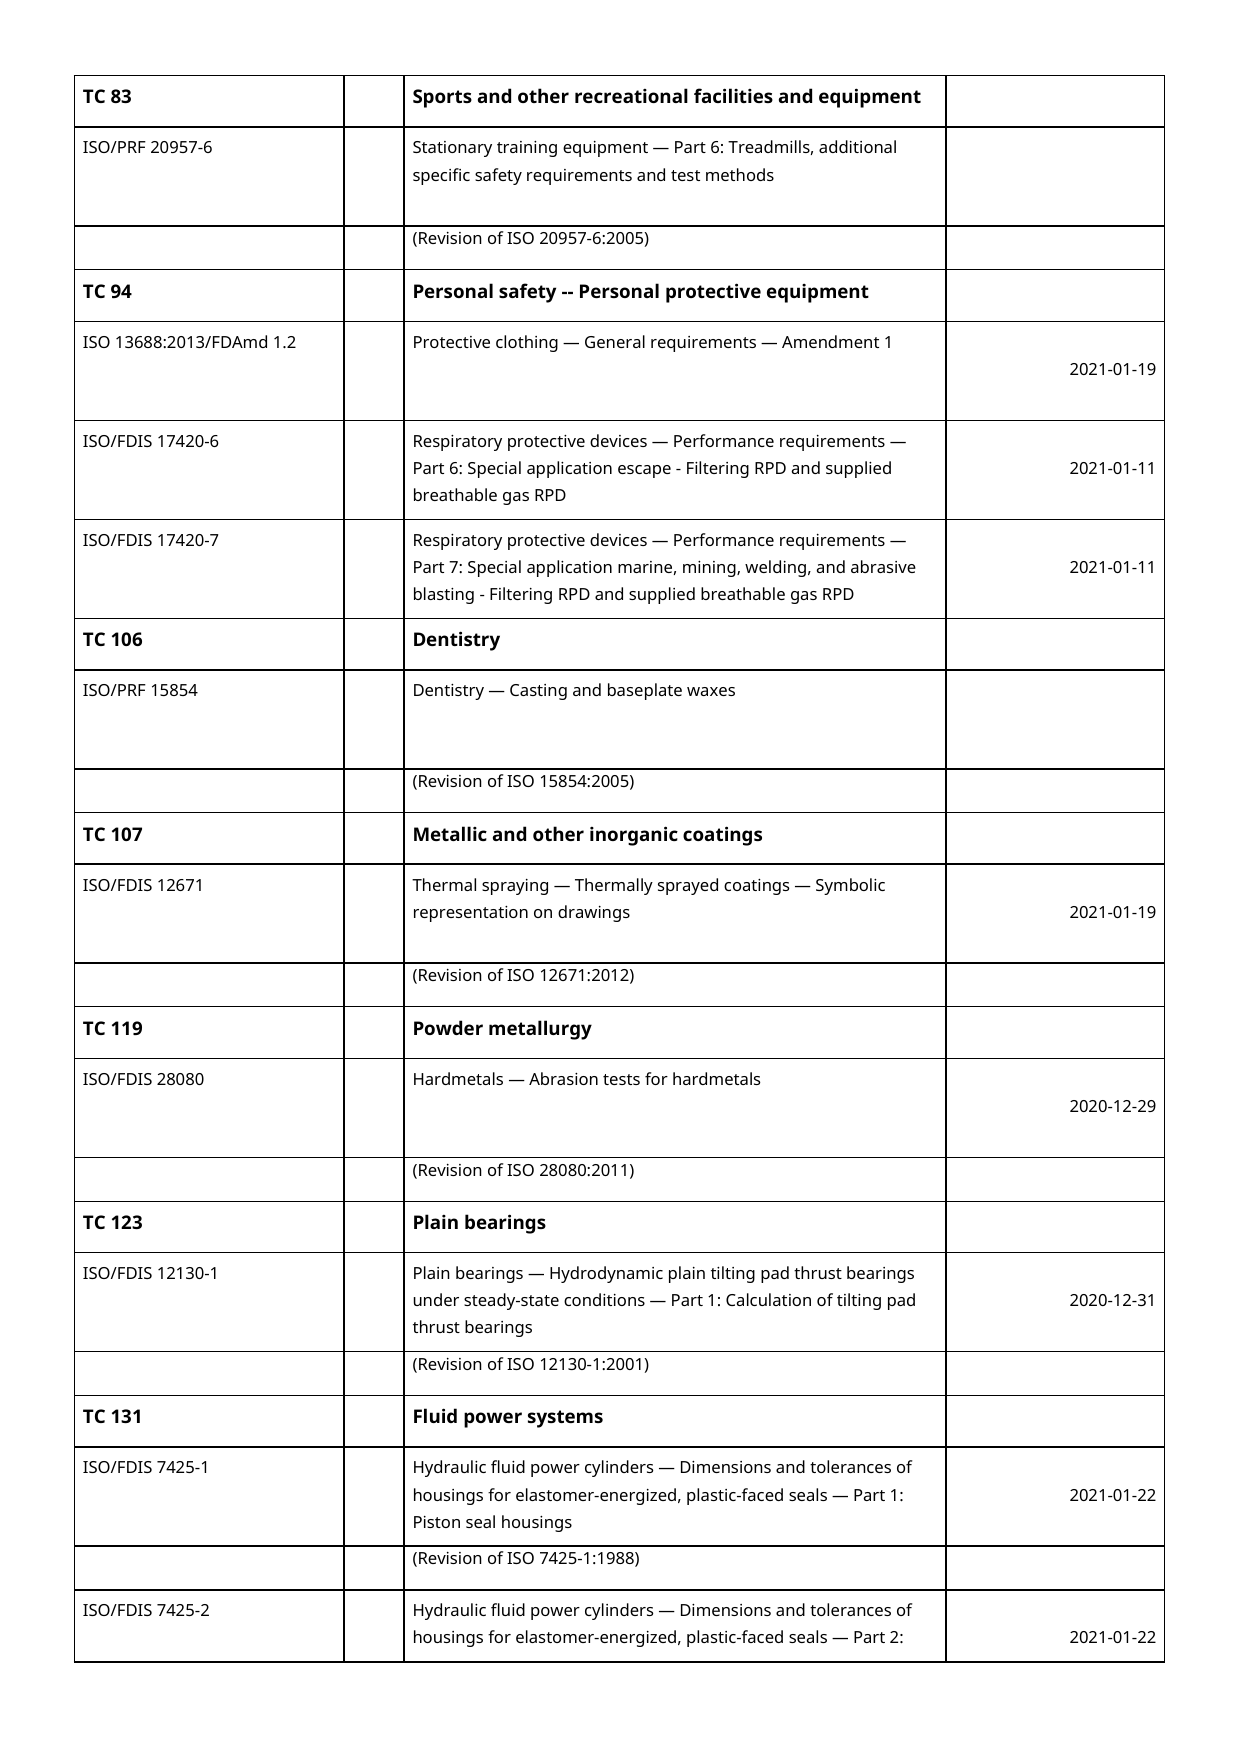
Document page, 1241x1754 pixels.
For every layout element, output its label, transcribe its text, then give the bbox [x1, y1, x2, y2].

table_cell ISO/FDIS 12130-1 [75, 1253, 343, 1351]
table_cell Hardmetals — Abrasion tests for hardmetals [405, 1059, 945, 1157]
table_cell [345, 770, 403, 812]
table_cell Respiratory protective devices — Performance requirements — Part 7: Special application marine, mining, welding, and abrasive blasting - Filtering RPD and supplied breathable gas RPD [405, 520, 945, 618]
table_cell [345, 1352, 403, 1395]
table_cell Dentistry [405, 619, 945, 669]
table_cell Sports and other recreational facilities and equipment [405, 76, 945, 126]
table_cell [345, 1202, 403, 1252]
table_cell Personal safety -- Personal protective equipment [405, 270, 945, 321]
table_cell ISO/FDIS 12671 [75, 865, 343, 962]
table_cell [345, 865, 403, 962]
table_cell Hydraulic fluid power cylinders — Dimensions and tolerances of housings for elastomer-energized, plastic-faced seals — Part 1: Piston seal housings [405, 1448, 945, 1545]
table_cell [75, 227, 343, 269]
table_cell [947, 770, 1164, 812]
table_cell Metallic and other inorganic coatings [405, 813, 945, 863]
table_cell 2021-01-11 [947, 520, 1164, 618]
table_cell 2021-01-19 [947, 322, 1164, 419]
table_cell TC 123 [75, 1202, 343, 1252]
table_cell TC 106 [75, 619, 343, 669]
table_cell TC 83 [75, 76, 343, 126]
table_cell [75, 1547, 343, 1589]
table_cell [947, 1352, 1164, 1395]
table_cell [947, 1547, 1164, 1589]
table_cell [75, 964, 343, 1006]
table_cell TC 107 [75, 813, 343, 863]
table_cell TC 94 [75, 270, 343, 321]
table_cell (Revision of ISO 12130-1:2001) [405, 1352, 945, 1395]
table_cell ISO/FDIS 7425-1 [75, 1448, 343, 1545]
table_cell [75, 1158, 343, 1201]
table_cell 2021-01-11 [947, 421, 1164, 519]
table_cell [345, 1158, 403, 1201]
table_cell [947, 128, 1164, 225]
table_cell Stationary training equipment — Part 6: Treadmills, additional specific safety requirements and test methods [405, 128, 945, 225]
table_cell ISO/FDIS 17420-6 [75, 421, 343, 519]
table_cell 2020-12-31 [947, 1253, 1164, 1351]
table_cell [345, 520, 403, 618]
table_cell [947, 813, 1164, 863]
table_cell [345, 1253, 403, 1351]
table_cell [947, 76, 1164, 126]
table_cell TC 131 [75, 1396, 343, 1446]
table_cell Fluid power systems [405, 1396, 945, 1446]
table_cell Plain bearings — Hydrodynamic plain tilting pad thrust bearings under steady-state conditions — Part 1: Calculation of tilting pad thrust bearings [405, 1253, 945, 1351]
table_cell [345, 421, 403, 519]
table_cell [345, 671, 403, 768]
table_cell [345, 1007, 403, 1057]
table_cell ISO/FDIS 7425-2 [75, 1591, 343, 1661]
table_cell Respiratory protective devices — Performance requirements — Part 6: Special application escape - Filtering RPD and supplied breathable gas RPD [405, 421, 945, 519]
table_cell [947, 227, 1164, 269]
table_cell [345, 270, 403, 321]
table_cell ISO/PRF 15854 [75, 671, 343, 768]
table_cell [75, 1352, 343, 1395]
table_cell Plain bearings [405, 1202, 945, 1252]
table_cell [947, 1396, 1164, 1446]
table_cell [947, 270, 1164, 321]
table_cell (Revision of ISO 28080:2011) [405, 1158, 945, 1201]
table_cell Thermal spraying — Thermally sprayed coatings — Symbolic representation on drawings [405, 865, 945, 962]
table_cell ISO 13688:2013/FDAmd 1.2 [75, 322, 343, 419]
table_cell [345, 619, 403, 669]
table_cell Dentistry — Casting and baseplate waxes [405, 671, 945, 768]
table_cell [345, 322, 403, 419]
table_cell (Revision of ISO 7425-1:1988) [405, 1547, 945, 1589]
table_cell [947, 619, 1164, 669]
table_cell [345, 1396, 403, 1446]
table_cell [947, 1202, 1164, 1252]
table_cell 2021-01-22 [947, 1448, 1164, 1545]
table_cell [345, 76, 403, 126]
table_cell [947, 1158, 1164, 1201]
table_cell ISO/FDIS 17420-7 [75, 520, 343, 618]
table_cell (Revision of ISO 15854:2005) [405, 770, 945, 812]
table_cell [345, 813, 403, 863]
table_cell 2020-12-29 [947, 1059, 1164, 1157]
table_cell [947, 671, 1164, 768]
table_cell TC 119 [75, 1007, 343, 1057]
table_cell [345, 227, 403, 269]
table_cell 2021-01-22 [947, 1591, 1164, 1661]
table_cell [345, 1059, 403, 1157]
table_cell [345, 128, 403, 225]
table_cell [345, 1547, 403, 1589]
table_cell (Revision of ISO 20957-6:2005) [405, 227, 945, 269]
table_cell [75, 770, 343, 812]
table_cell ISO/PRF 20957-6 [75, 128, 343, 225]
table_cell [947, 964, 1164, 1006]
table_cell Powder metallurgy [405, 1007, 945, 1057]
table_cell Protective clothing — General requirements — Amendment 1 [405, 322, 945, 419]
table_cell ISO/FDIS 28080 [75, 1059, 343, 1157]
table_cell [345, 1591, 403, 1661]
table_cell [345, 964, 403, 1006]
table_cell 2021-01-19 [947, 865, 1164, 962]
table_cell (Revision of ISO 12671:2012) [405, 964, 945, 1006]
table_cell [947, 1007, 1164, 1057]
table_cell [405, 1591, 945, 1661]
table_cell [345, 1448, 403, 1545]
